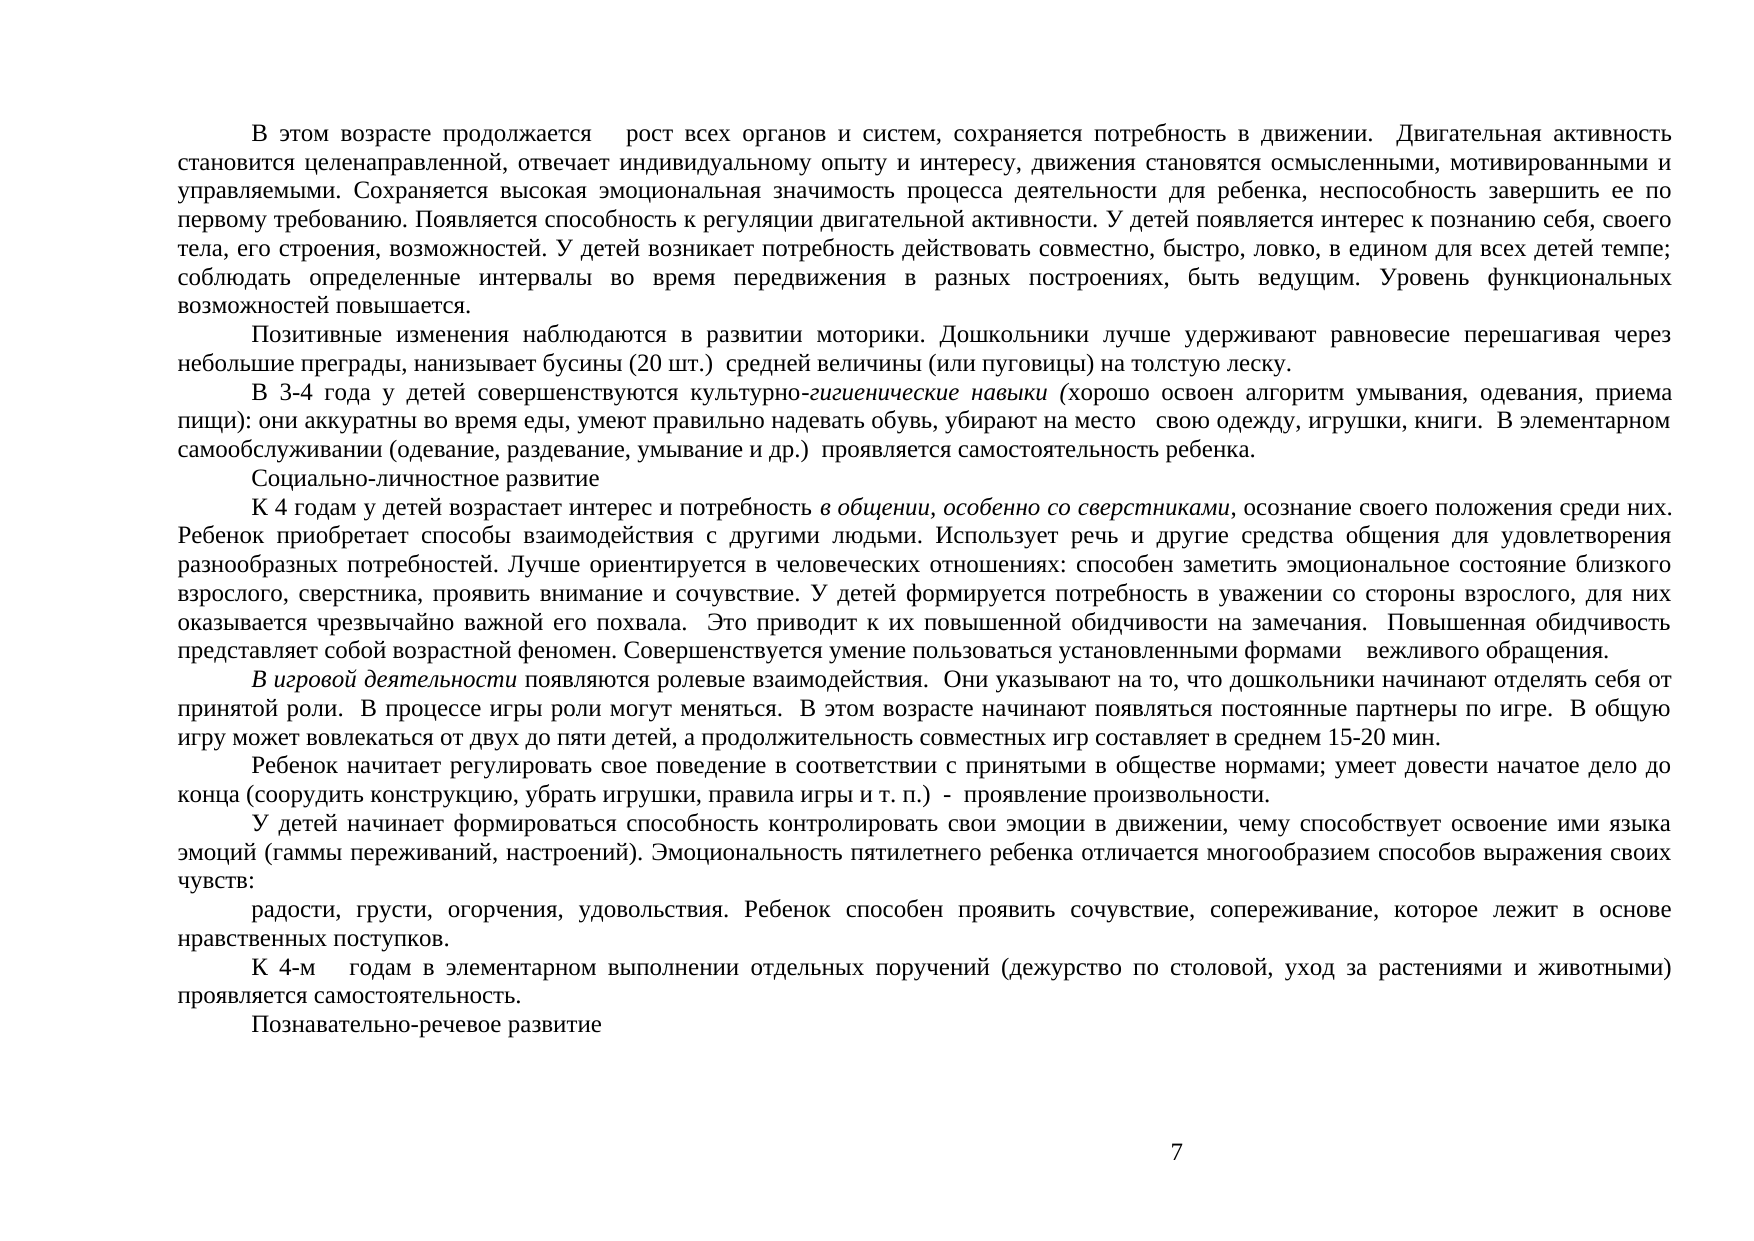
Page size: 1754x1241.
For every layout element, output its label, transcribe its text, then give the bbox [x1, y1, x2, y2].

text К 4-м годам в элементарном выполнении отдельных поручений (дежурство по столовой, уход за растениями и животными) проявляется самостоятельность. [177, 952, 1673, 1009]
text Позитивные изменения наблюдаются в развитии моторики. Дошкольники лучше удерживают равновесие перешагивая через небольшие преграды, нанизывает бусины (20 шт.) средней величины (или пуговицы) на толстую леску. [177, 319, 1673, 377]
text Познавательно-речевое развитие [177, 1009, 1673, 1038]
text радости, грусти, огорчения, удовольствия. Ребенок способен проявить сочувствие, сопереживание, которое лежит в основе нравственных поступков. [177, 894, 1673, 952]
text В этом возрасте продолжается рост всех органов и систем, сохраняется потребность в движении. Двигательная активность становится целенаправленной, отвечает индивидуальному опыту и интересу, движения становятся осмысленными, мотивированными и управляемыми. Сохраняется высокая эмоциональная значимость процесса деятельности для ребенка, неспособность завершить ее по первому требованию. Появляется способность к регуляции двигательной активности. У детей появляется интерес к познанию себя, своего тела, его строения, возможностей. У детей возникает потребность действовать совместно, быстро, ловко, в едином для всех детей темпе; соблюдать определенные интервалы во время передвижения в разных построениях, быть ведущим. Уровень функциональных возможностей повышается. [177, 118, 1673, 319]
text У детей начинает формироваться способность контролировать свои эмоции в движении, чему способствует освоение ими языка эмоций (гаммы переживаний, настроений). Эмоциональность пятилетнего ребенка отличается многообразием способов выражения своих чувств: [177, 808, 1673, 894]
text Социально-личностное развитие [177, 463, 1673, 492]
text Ребенок начитает регулировать свое поведение в соответствии с принятыми в обществе нормами; умеет довести начатое дело до конца (соорудить конструкцию, убрать игрушки, правила игры и т. п.) - проявление произвольности. [177, 751, 1673, 808]
text В 3-4 года у детей совершенствуются культурно-гигиенические навыки (хорошо освоен алгоритм умывания, одевания, приема пищи): они аккуратны во время еды, умеют правильно надевать обувь, убирают на место свою одежду, игрушки, книги. В элементарном самообслуживании (одевание, раздевание, умывание и др.) проявляется самостоятельность ребенка. [177, 377, 1673, 463]
text В игровой деятельности появляются ролевые взаимодействия. Они указывают на то, что дошкольники начинают отделять себя от принятой роли. В процессе игры роли могут меняться. В этом возрасте начинают появляться постоянные партнеры по игре. В общую игру может вовлекаться от двух до пяти детей, а продолжительность совместных игр составляет в среднем 15-20 мин. [177, 664, 1673, 751]
text К 4 годам у детей возрастает интерес и потребность в общении, особенно со сверстниками, осознание своего положения среди них. Ребенок приобретает способы взаимодействия с другими людьми. Использует речь и другие средства общения для удовлетворения разнообразных потребностей. Лучше ориентируется в человеческих отношениях: способен заметить эмоциональное состояние близкого взрослого, сверстника, проявить внимание и сочувствие. У детей формируется потребность в уважении со стороны взрослого, для них оказывается чрезвычайно важной его похвала. Это приводит к их повышенной обидчивости на замечания. Повышенная обидчивость представляет собой возрастной феномен. Совершенствуется умение пользоваться установленными формами вежливого обращения. [177, 492, 1673, 664]
